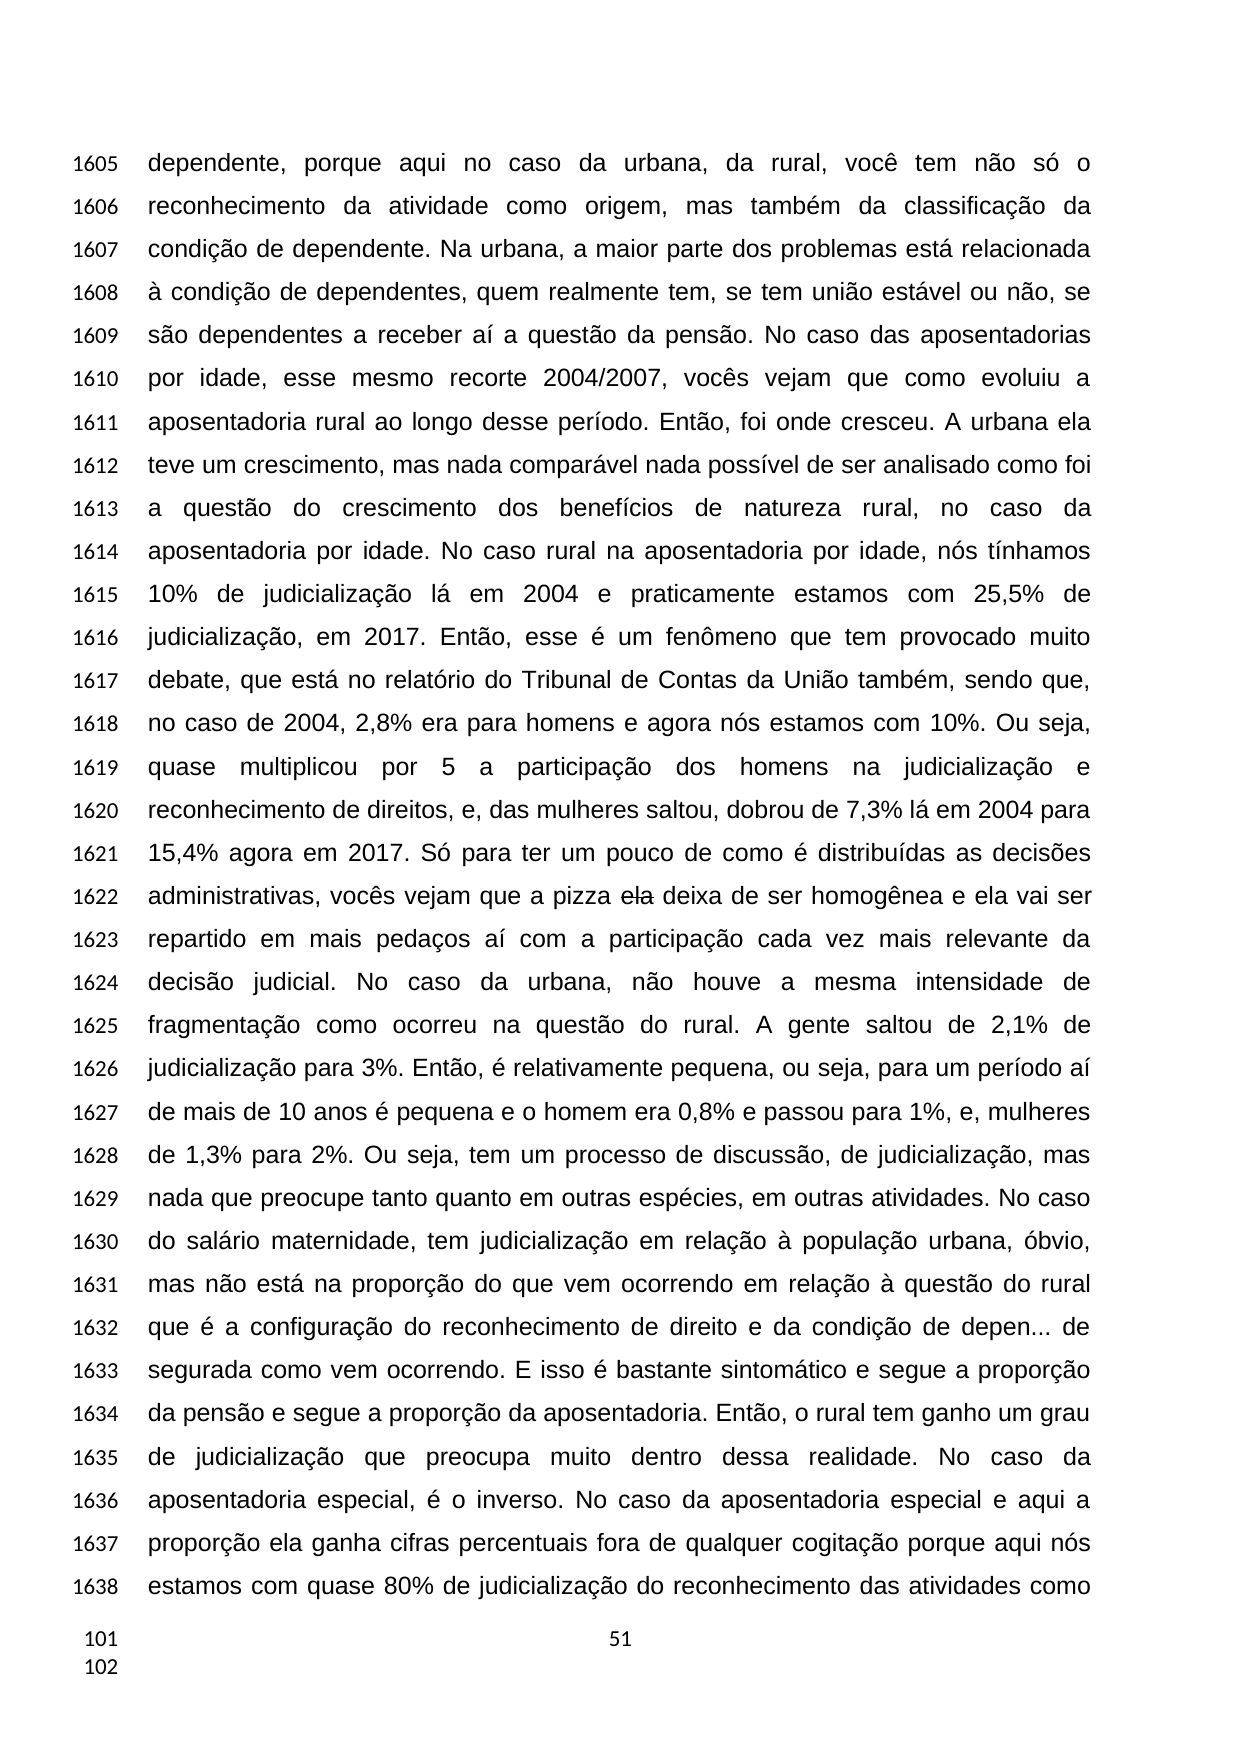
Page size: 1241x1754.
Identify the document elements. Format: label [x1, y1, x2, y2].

text [148, 148, 1092, 1599]
